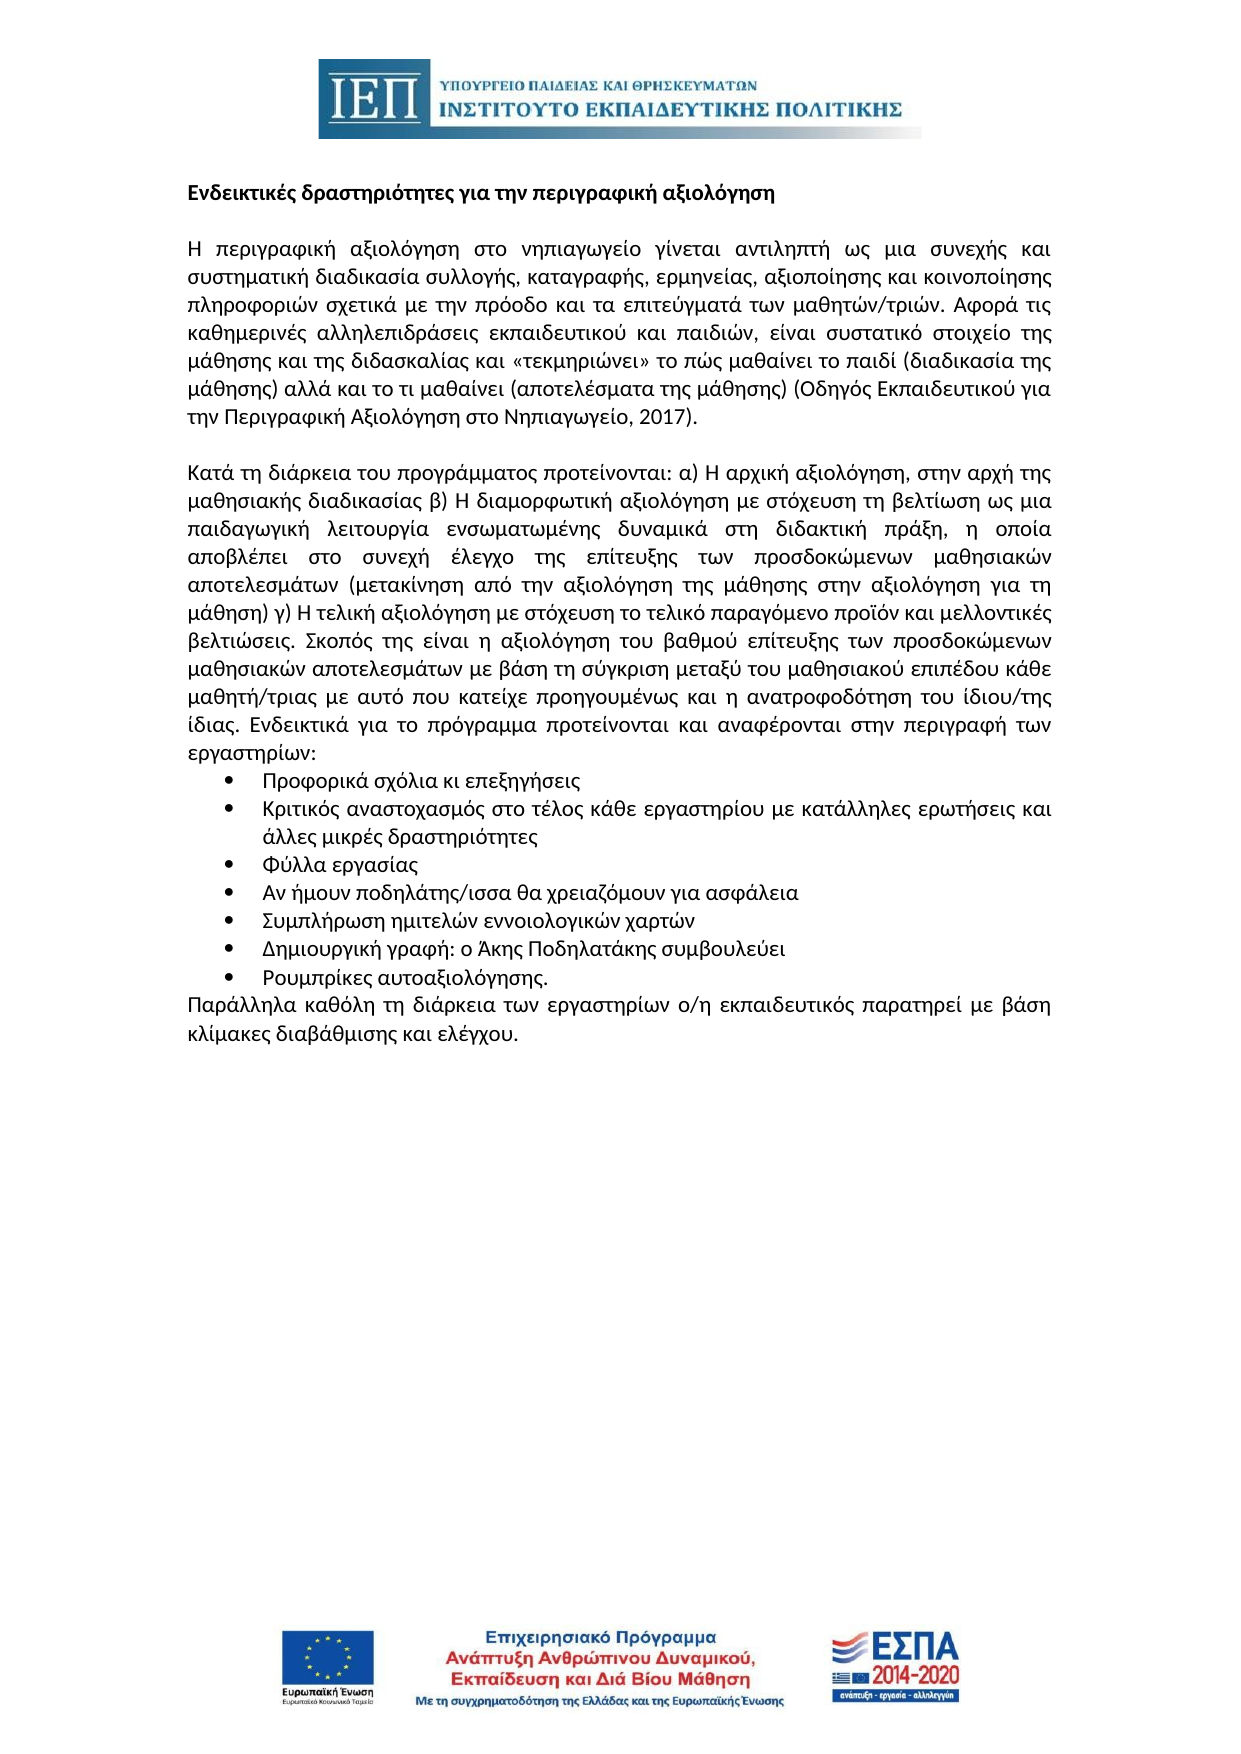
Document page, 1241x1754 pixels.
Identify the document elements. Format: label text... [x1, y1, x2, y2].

list Ρουμπρίκες αυτοαξιολόγησης. [225, 963, 1053, 991]
list Δημιουργική γραφή: ο Άκης Ποδηλατάκης συμβουλεύει [225, 934, 1053, 963]
list Κριτικός αναστοχασμός στο τέλος κάθε εργαστηρίου με κατάλληλες ερωτήσεις και άλλες μικρές δραστηριότητες [225, 794, 1053, 851]
text Η περιγραφική αξιολόγηση στο νηπιαγωγείο γίνεται αντιληπτή ως μια συνεχής και συστηματική διαδικασία συλλογής, καταγραφής, ερμηνείας, αξιοποίησης και κοινοποίησης πληροφοριών σχετικά με την πρόοδο και τα επιτεύγματά των μαθητών/τριών. Αφορά τις καθημερινές αλληλεπιδράσεις εκπαιδευτικού και παιδιών, είναι συστατικό στοιχείο της μάθησης και της διδασκαλίας και «τεκμηριώνει» το πώς μαθαίνει το παιδί (διαδικασία της μάθησης) αλλά και το τι μαθαίνει (αποτελέσματα της μάθησης) (Οδηγός Εκπαιδευτικού για την Περιγραφική Αξιολόγηση στο Νηπιαγωγείο, 2017). [187, 234, 1053, 430]
list Προφορικά σχόλια κι επεξηγήσεις [225, 766, 1053, 794]
text Παράλληλα καθόλη τη διάρκεια των εργαστηρίων ο/η εκπαιδευτικός παρατηρεί με βάση κλίμακες διαβάθμισης και ελέγχου. [187, 991, 1053, 1047]
list Συμπλήρωση ημιτελών εννοιολογικών χαρτών [225, 907, 1053, 934]
list Αν ήμουν ποδηλάτης/ισσα θα χρειαζόμουν για ασφάλεια [225, 878, 1053, 907]
text Κατά τη διάρκεια του προγράμματος προτείνονται: α) H αρχική αξιολόγηση, στην αρχή της μαθησιακής διαδικασίας β) H διαμορφωτική αξιολόγηση με στόχευση τη βελτίωση ως μια παιδαγωγική λειτουργία ενσωματωμένης δυναμικά στη διδακτική πράξη, η οποία αποβλέπει στο συνεχή έλεγχο της επίτευξης των προσδοκώμενων μαθησιακών αποτελεσμάτων (μετακίνηση από την αξιολόγηση της μάθησης στην αξιολόγηση για τη μάθηση) γ) Η τελική αξιολόγηση με στόχευση το τελικό παραγόμενο προϊόν και μελλοντικές βελτιώσεις. Σκοπός της είναι η αξιολόγηση του βαθμού επίτευξης των προσδοκώμενων μαθησιακών αποτελεσμάτων με βάση τη σύγκριση μεταξύ του μαθησιακού επιπέδου κάθε μαθητή/τριας με αυτό που κατείχε προηγουμένως και η ανατροφοδότηση του ίδιου/της ίδιας. Ενδεικτικά για το πρόγραμμα προτείνονται και αναφέρονται στην περιγραφή των εργαστηρίων: [187, 458, 1053, 766]
picture [272, 1624, 962, 1714]
list Φύλλα εργασίας [225, 851, 1053, 878]
text Ενδεικτικές δραστηριότητες για την περιγραφική αξιολόγηση [187, 178, 1053, 206]
picture [318, 59, 922, 139]
